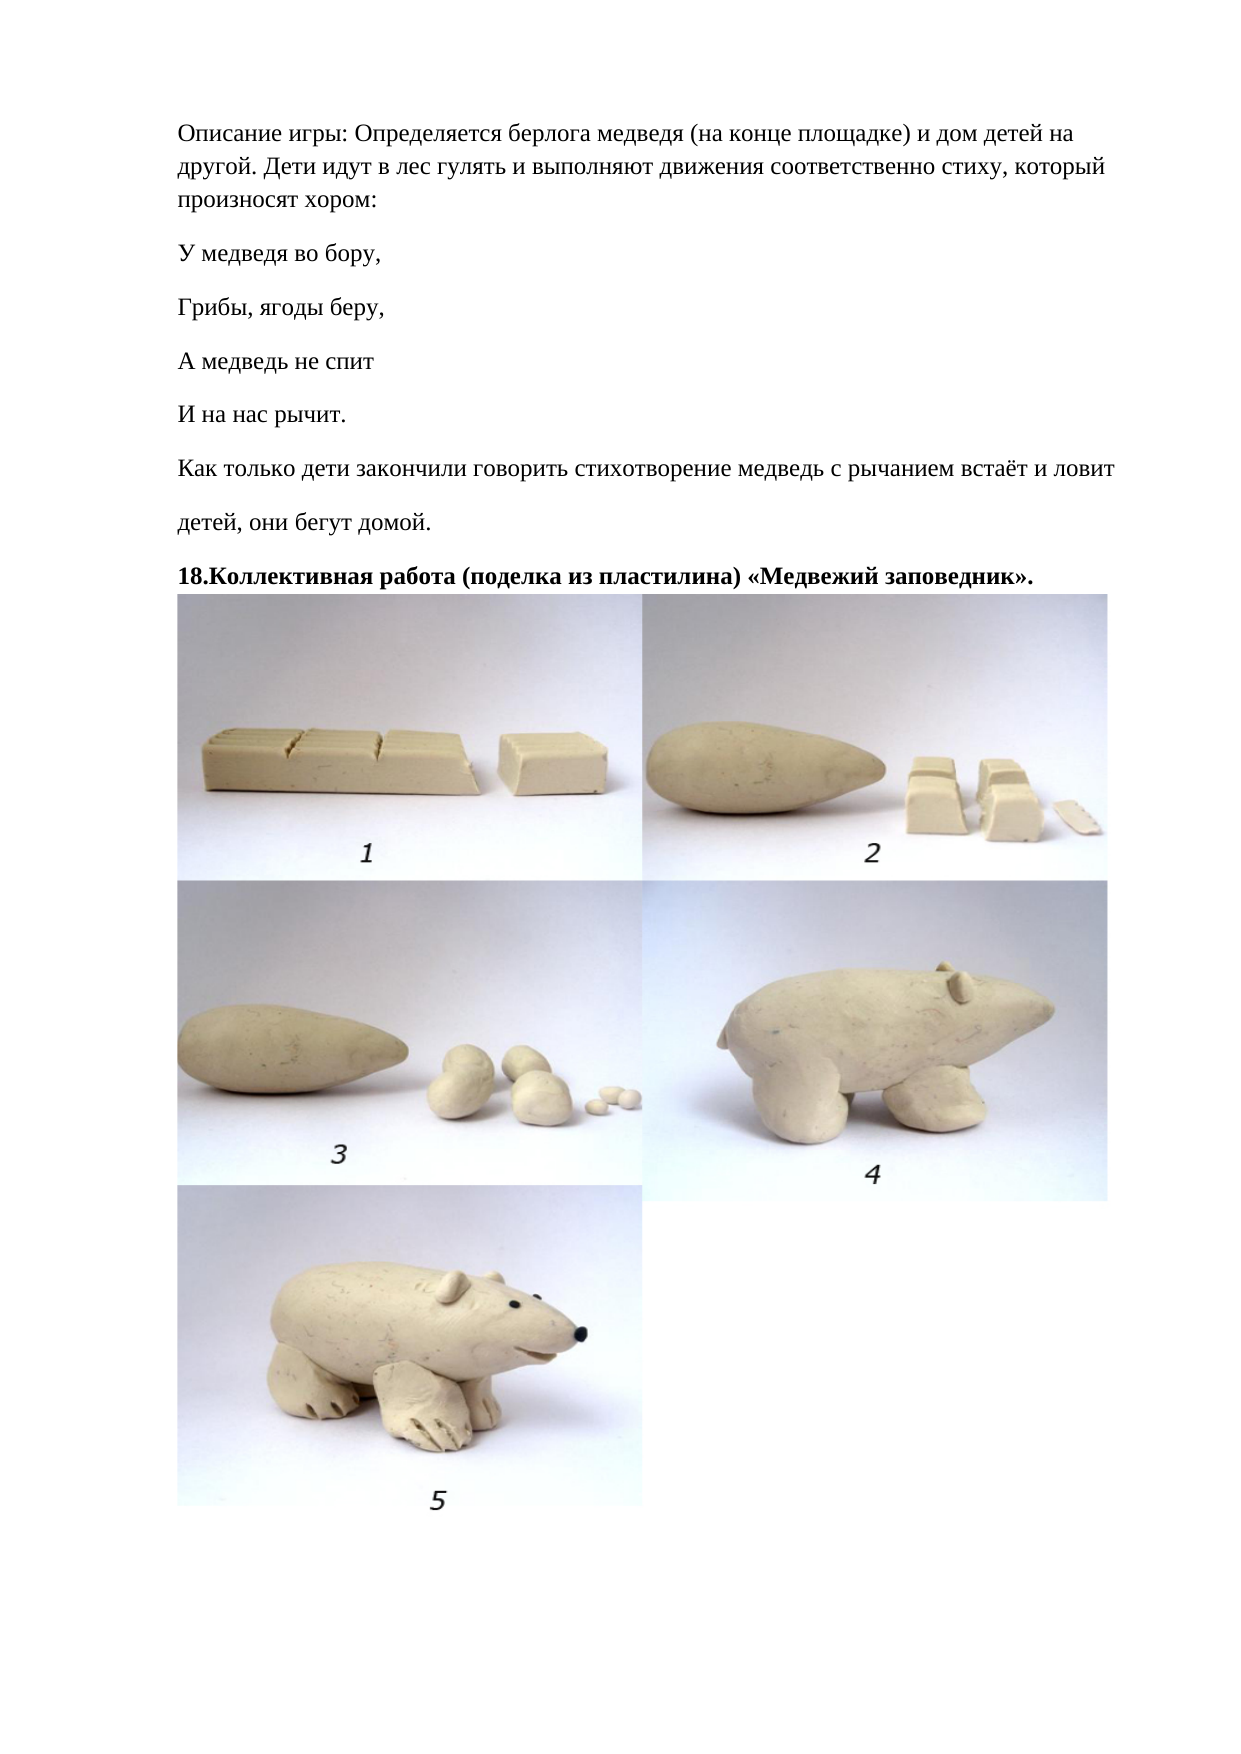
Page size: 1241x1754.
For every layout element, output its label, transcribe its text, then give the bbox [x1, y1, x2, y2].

text А медведь не спит [177, 346, 1152, 374]
text У медведя во бору, [177, 238, 1152, 267]
text Грибы, ягоды беру, [177, 292, 1152, 321]
text детей, они бегут домой. [177, 507, 1152, 536]
picture [177, 594, 1151, 1555]
text Как только дети закончили говорить стихотворение медведь с рычанием встаёт и ловит [177, 453, 1152, 482]
text И на нас рычит. [177, 399, 1152, 428]
text Описание игры: Определяется берлога медведя (на конце площадке) и дом детей на другой. Дети идут в лес гулять и выполняют движения соответственно стиху, который произносят хором: [177, 118, 1152, 213]
